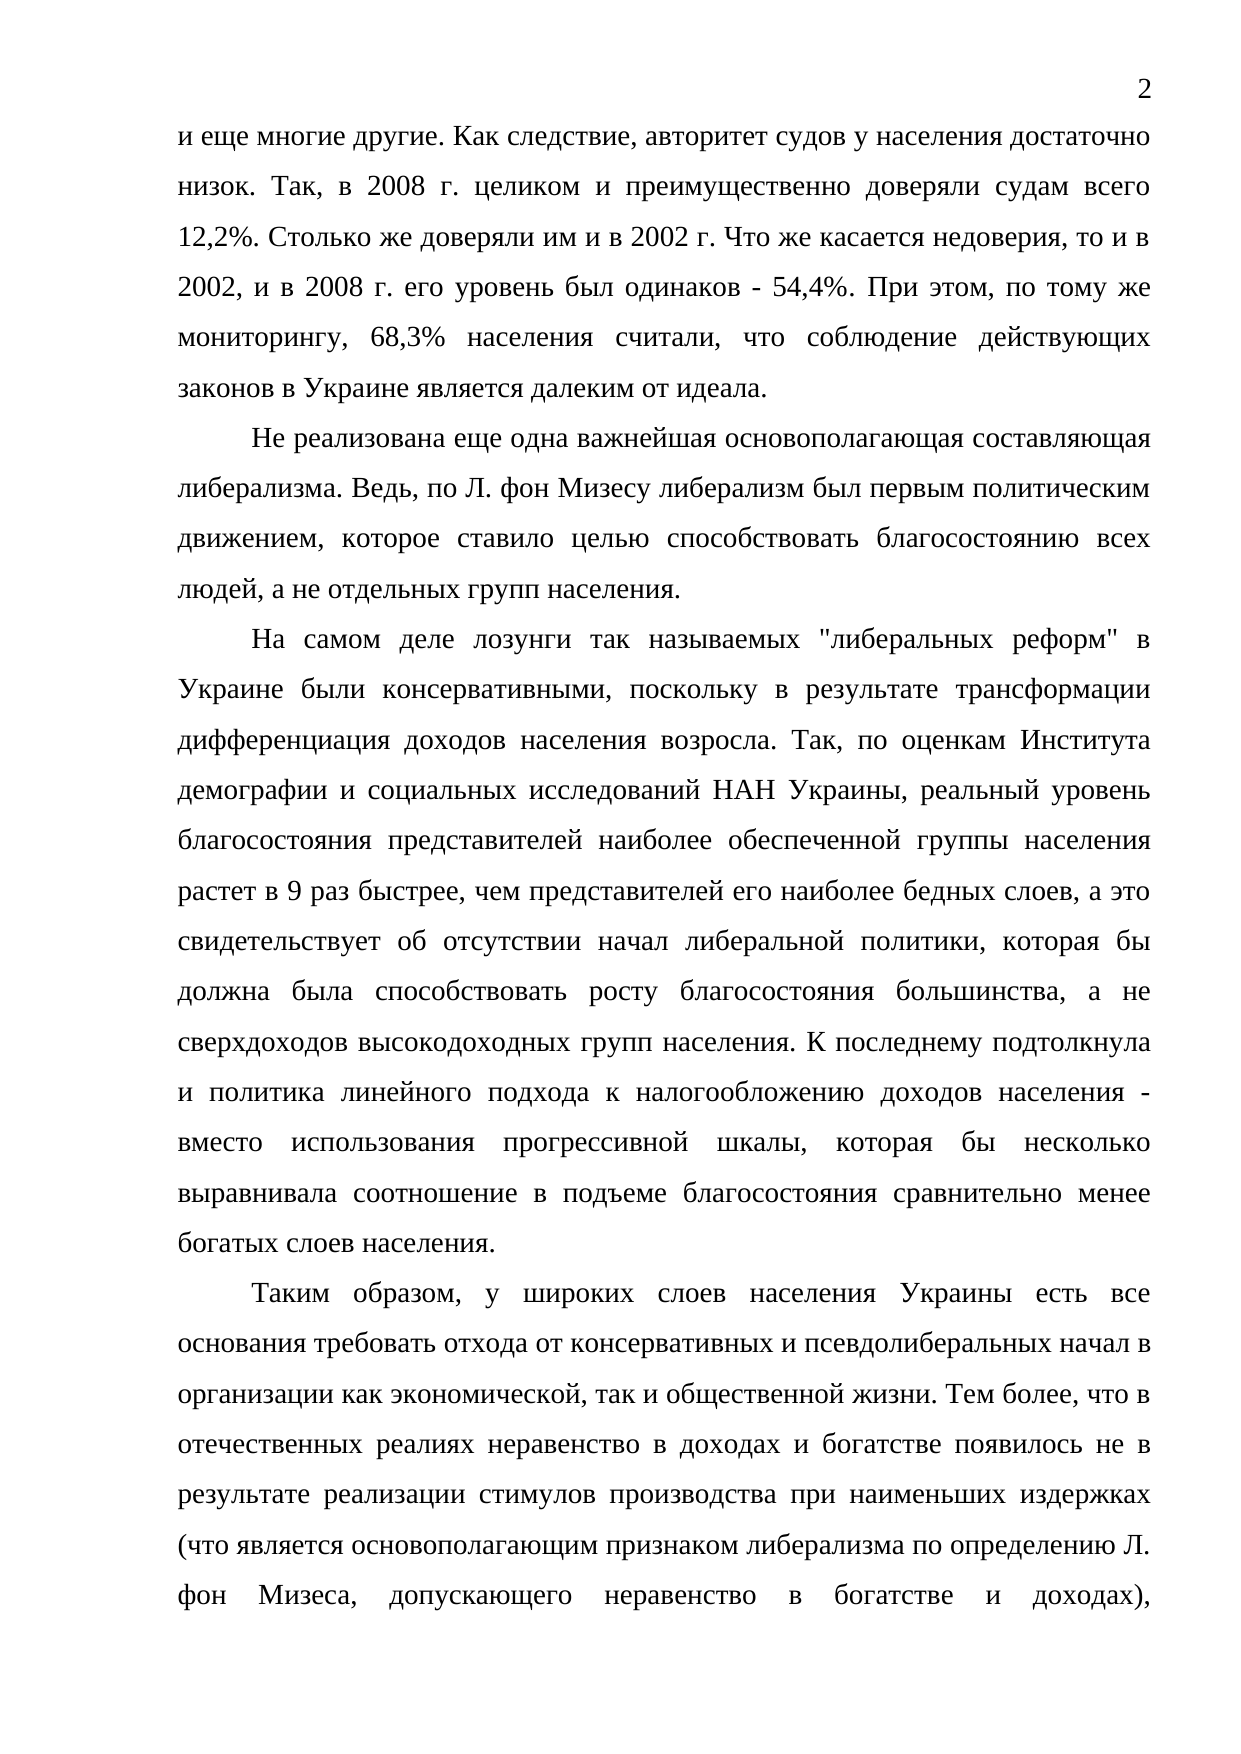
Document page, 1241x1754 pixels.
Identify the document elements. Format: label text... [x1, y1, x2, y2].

text Не реализована еще одна важнейшая основополагающая составляющая либерализма. Ведь, по Л. фон Мизесу либерализм был первым политическим движением, которое ставило целью способствовать благосостоянию всех людей, а не отдельных групп населения. [177, 420, 1152, 604]
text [177, 1275, 1152, 1611]
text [177, 118, 1152, 403]
text На самом деле лозунги так называемых "либеральных реформ" в Украине были консервативными, поскольку в результате трансформации дифференциация доходов населения возросла. Так, по оценкам Института демографии и социальных исследований НАН Украины, реальный уровень благосостояния представителей наиболее обеспеченной группы населения растет в 9 раз быстрее, чем представителей его наиболее бедных слоев, а это свидетельствует об отсутствии начал либеральной политики, которая бы должна была способствовать росту благосостояния большинства, а не сверхдоходов высокодоходных групп населения. К последнему подтолкнула и политика линейного подхода к налогообложению доходов населения - вместо использования прогрессивной шкалы, которая бы несколько выравнивала соотношение в подъеме благосостояния сравнительно менее богатых слоев населения. [177, 621, 1152, 1258]
